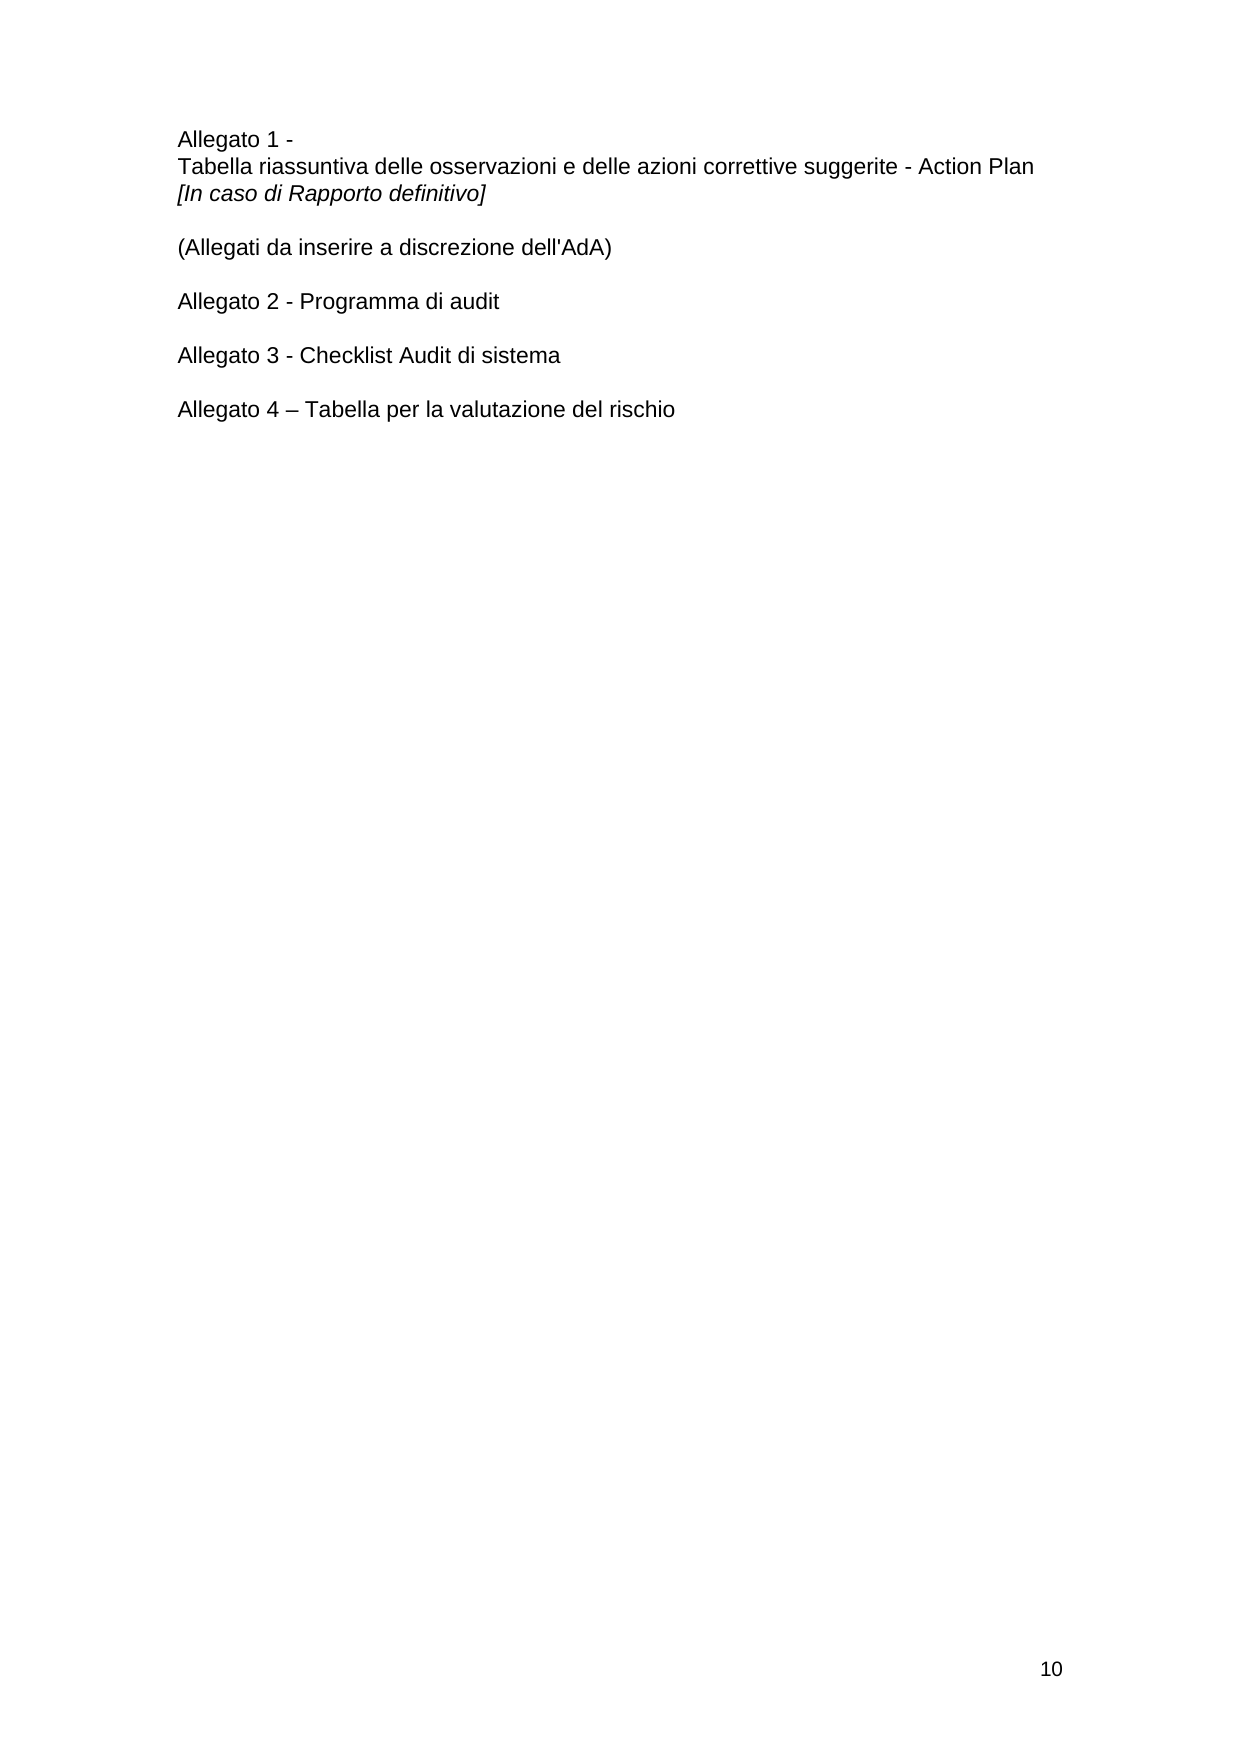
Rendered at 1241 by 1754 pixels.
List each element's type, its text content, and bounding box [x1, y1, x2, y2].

text Allegato 1 - Tabella riassuntiva delle osservazioni e delle azioni correttive suggerite - Action Plan [In caso di Rapporto definitivo] [177, 125, 1063, 152]
text Allegato 4 – Tabella per la valutazione del rischio [177, 396, 1063, 423]
text Allegato 2 - Programma di audit [177, 287, 1063, 314]
text (Allegati da inserire a discrezione dell'AdA) [177, 233, 1063, 260]
text Allegato 3 - Checklist Audit di sistema [177, 342, 1063, 369]
